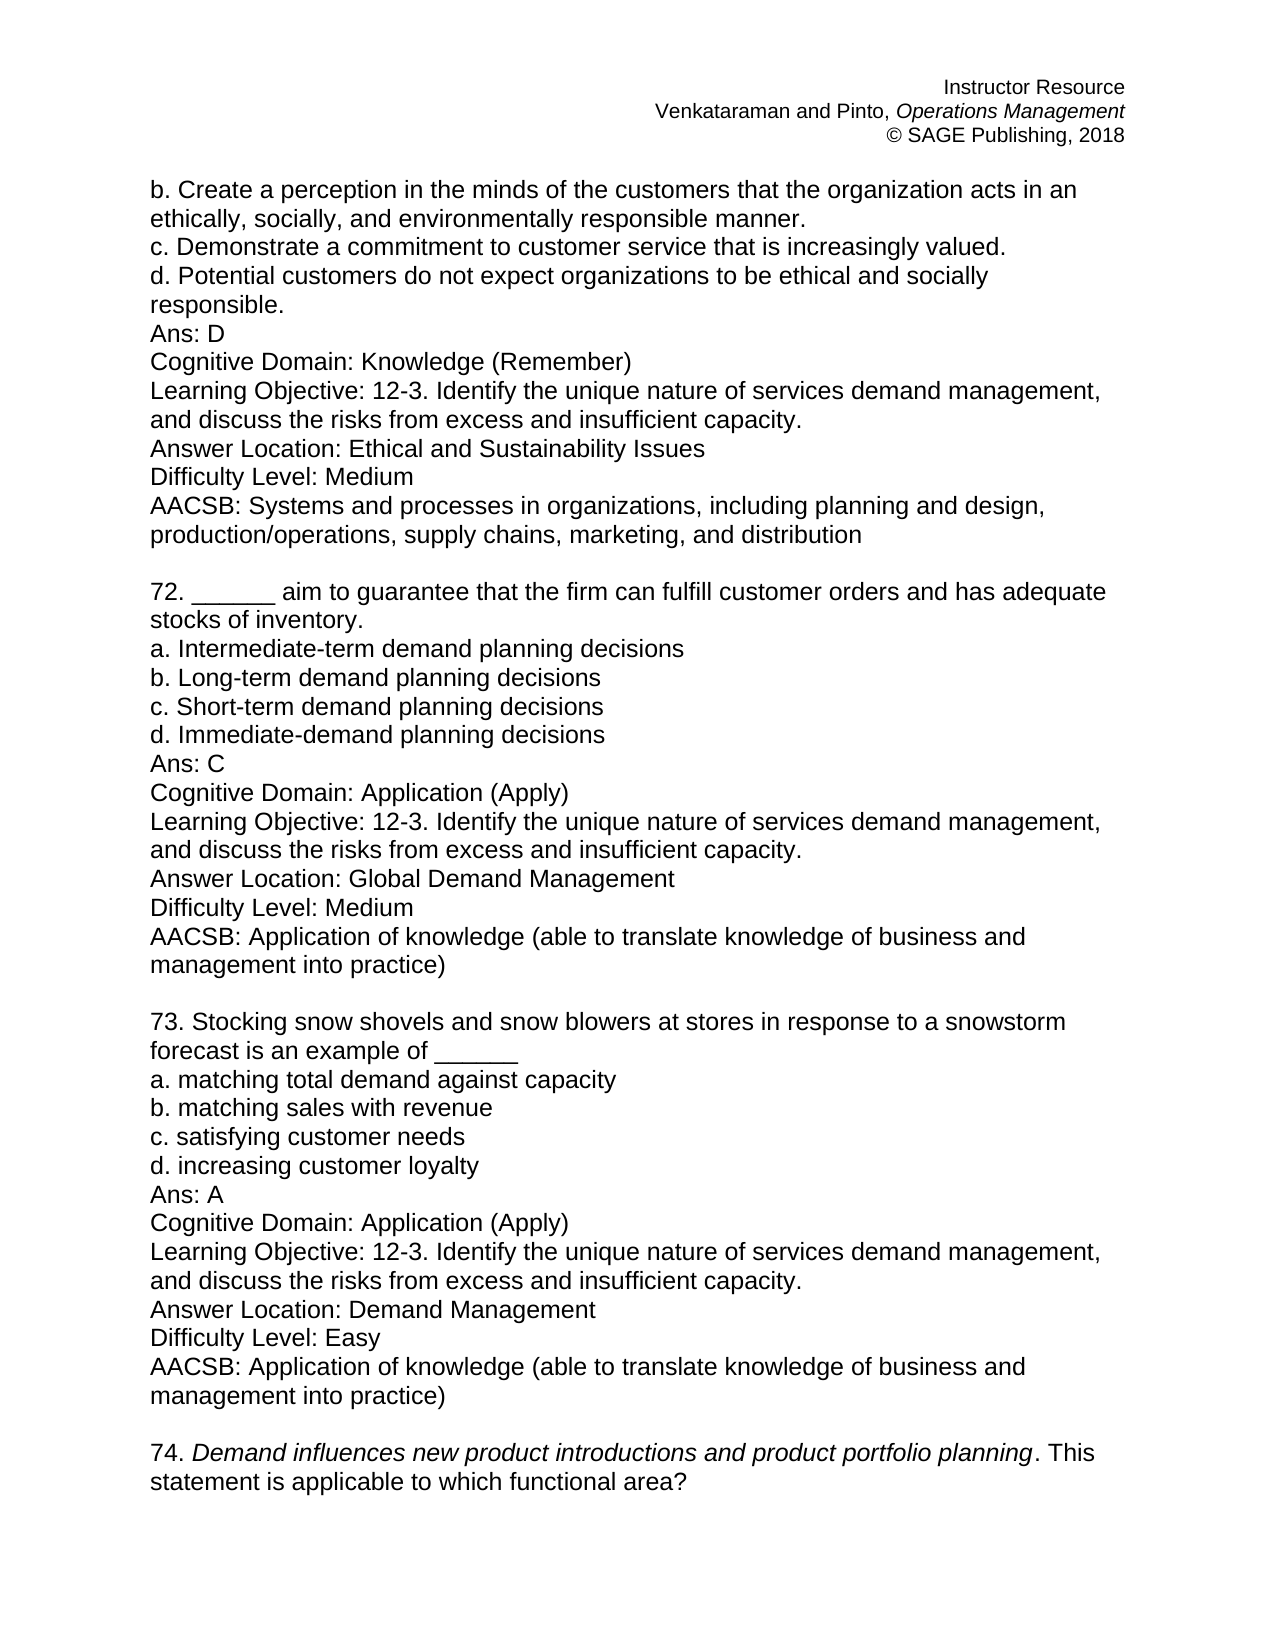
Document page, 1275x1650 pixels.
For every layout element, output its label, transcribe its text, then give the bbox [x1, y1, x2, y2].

text Difficulty Level: Medium [150, 893, 1125, 922]
text b. Create a perception in the minds of the customers that the organization acts in an ethically, socially, and environmentally responsible manner. [150, 175, 1125, 232]
text 73. Stocking snow shovels and snow blowers at stores in response to a snowstorm forecast is an example of ______ [150, 1007, 1125, 1065]
text a. Intermediate-term demand planning decisions [150, 634, 1125, 663]
text AACSB: Systems and processes in organizations, including planning and design, production/operations, supply chains, marketing, and distribution [150, 491, 1125, 549]
text 74. Demand influences new product introductions and product portfolio planning. This statement is applicable to which functional area? [150, 1438, 1125, 1496]
text c. Short-term demand planning decisions [150, 692, 1125, 720]
text Difficulty Level: Easy [150, 1323, 1125, 1352]
text Cognitive Domain: Application (Apply) [150, 1208, 1125, 1237]
text Answer Location: Ethical and Sustainability Issues [150, 434, 1125, 462]
text b. Long-term demand planning decisions [150, 663, 1125, 692]
text Ans: C [150, 749, 1125, 778]
text 72. ______ aim to guarantee that the firm can fulfill customer orders and has adequate stocks of inventory. [150, 577, 1125, 634]
text Learning Objective: 12-3. Identify the unique nature of services demand management, and discuss the risks from excess and insufficient capacity. [150, 1237, 1125, 1295]
text Answer Location: Demand Management [150, 1295, 1125, 1323]
text d. increasing customer loyalty [150, 1151, 1125, 1180]
text c. Demonstrate a commitment to customer service that is increasingly valued. [150, 232, 1125, 261]
text Learning Objective: 12-3. Identify the unique nature of services demand management, and discuss the risks from excess and insufficient capacity. [150, 807, 1125, 864]
text c. satisfying customer needs [150, 1122, 1125, 1151]
text AACSB: Application of knowledge (able to translate knowledge of business and management into practice) [150, 1352, 1125, 1410]
text Learning Objective: 12-3. Identify the unique nature of services demand management, and discuss the risks from excess and insufficient capacity. [150, 376, 1125, 434]
text Answer Location: Global Demand Management [150, 864, 1125, 893]
text Ans: A [150, 1180, 1125, 1208]
text b. matching sales with revenue [150, 1093, 1125, 1122]
text a. matching total demand against capacity [150, 1065, 1125, 1093]
text Ans: D [150, 319, 1125, 347]
text Difficulty Level: Medium [150, 462, 1125, 491]
text Cognitive Domain: Knowledge (Remember) [150, 347, 1125, 376]
text AACSB: Application of knowledge (able to translate knowledge of business and management into practice) [150, 922, 1125, 979]
text d. Immediate-demand planning decisions [150, 720, 1125, 749]
text d. Potential customers do not expect organizations to be ethical and socially responsible. [150, 261, 1125, 319]
text Cognitive Domain: Application (Apply) [150, 778, 1125, 807]
